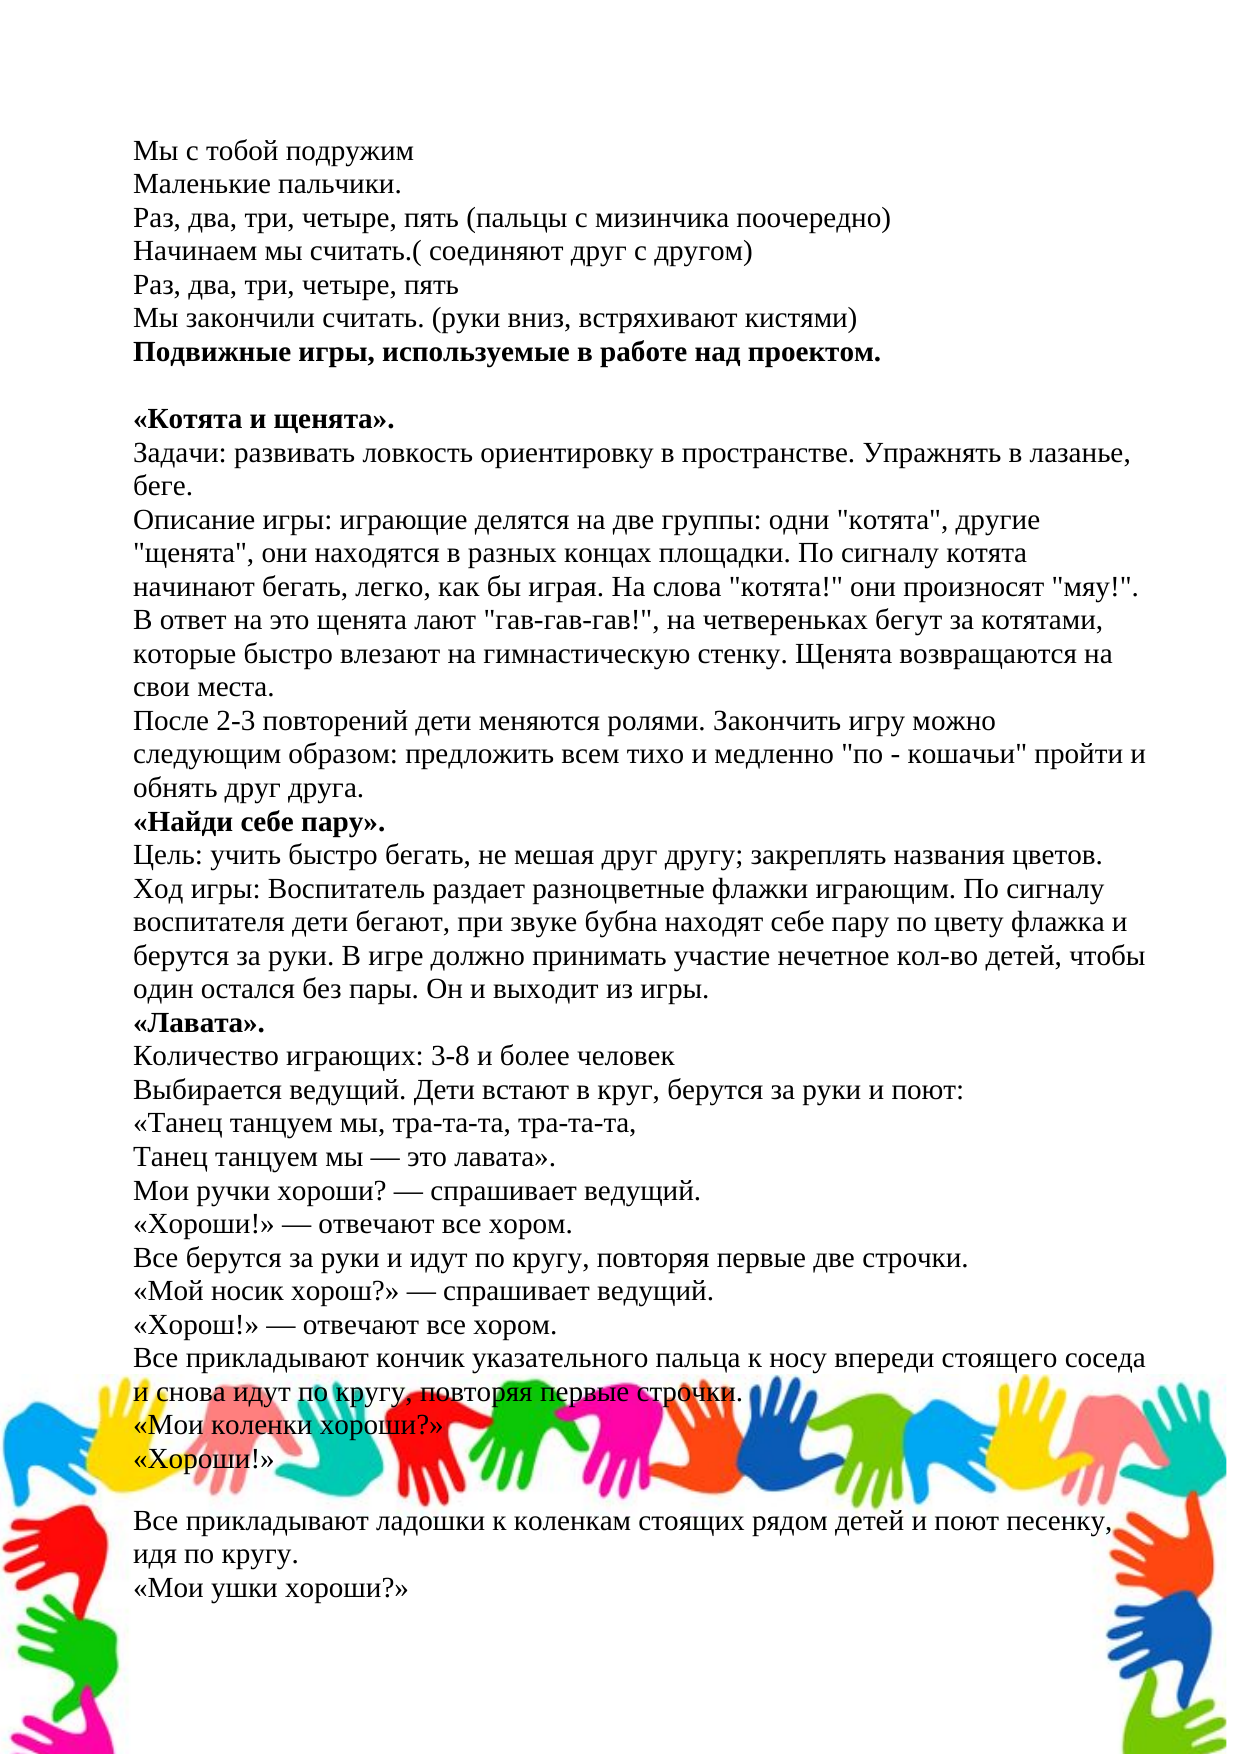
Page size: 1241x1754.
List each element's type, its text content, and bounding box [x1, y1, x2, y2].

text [133, 133, 1152, 334]
text Подвижные игры, используемые в работе над проектом. [133, 334, 1152, 368]
text «Котята и щенята». Задачи: развивать ловкость ориентировку в пространстве. Упражнять в лазанье, беге. Описание игры: играющие делятся на две группы: одни "котята", другие "щенята", они находятся в разных концах площадки. По сигналу котята начинают бегать, легко, как бы играя. На слова "котята!" они произносят "мяу!". В ответ на это щенята лают "гав-гав-гав!", на четвереньках бегут за котятами, которые быстро влезают на гимнастическую стенку. Щенята возвращаются на свои места. После 2-3 повторений дети меняются ролями. Закончить игру можно следующим образом: предложить всем тихо и медленно "по - кошачьи" пройти и обнять друг друга. «Найди себе пару». Цель: учить быстро бегать, не мешая друг другу; закреплять названия цветов. Ход игры: Воспитатель раздает разноцветные флажки играющим. По сигналу воспитателя дети бегают, при звуке бубна находят себе пару по цвету флажка и берутся за руки. В игре должно принимать участие нечетное кол-во детей, чтобы один остался без пары. Он и выходит из игры. «Лавата». Количество играющих: 3-8 и более человек Выбирается ведущий. Дети встают в круг, берутся за руки и поют: «Танец танцуем мы, тра-та-та, тра-та-та, Танец танцуем мы — это лавата». Мои ручки хороши? — спрашивает ведущий. «Хороши!» — отвечают все хором. Все берутся за руки и идут по кругу, повторяя первые две строчки. «Мой носик хорош?» — спрашивает ведущий. «Хорош!» — отвечают все хором. Все прикладывают кончик указательного пальца к носу впереди стоящего соседа и снова идут по кругу, повторяя первые строчки. «Мои коленки хороши?» «Хороши!» [133, 368, 1152, 1503]
picture [0, 1374, 1227, 1754]
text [133, 1503, 1152, 1603]
